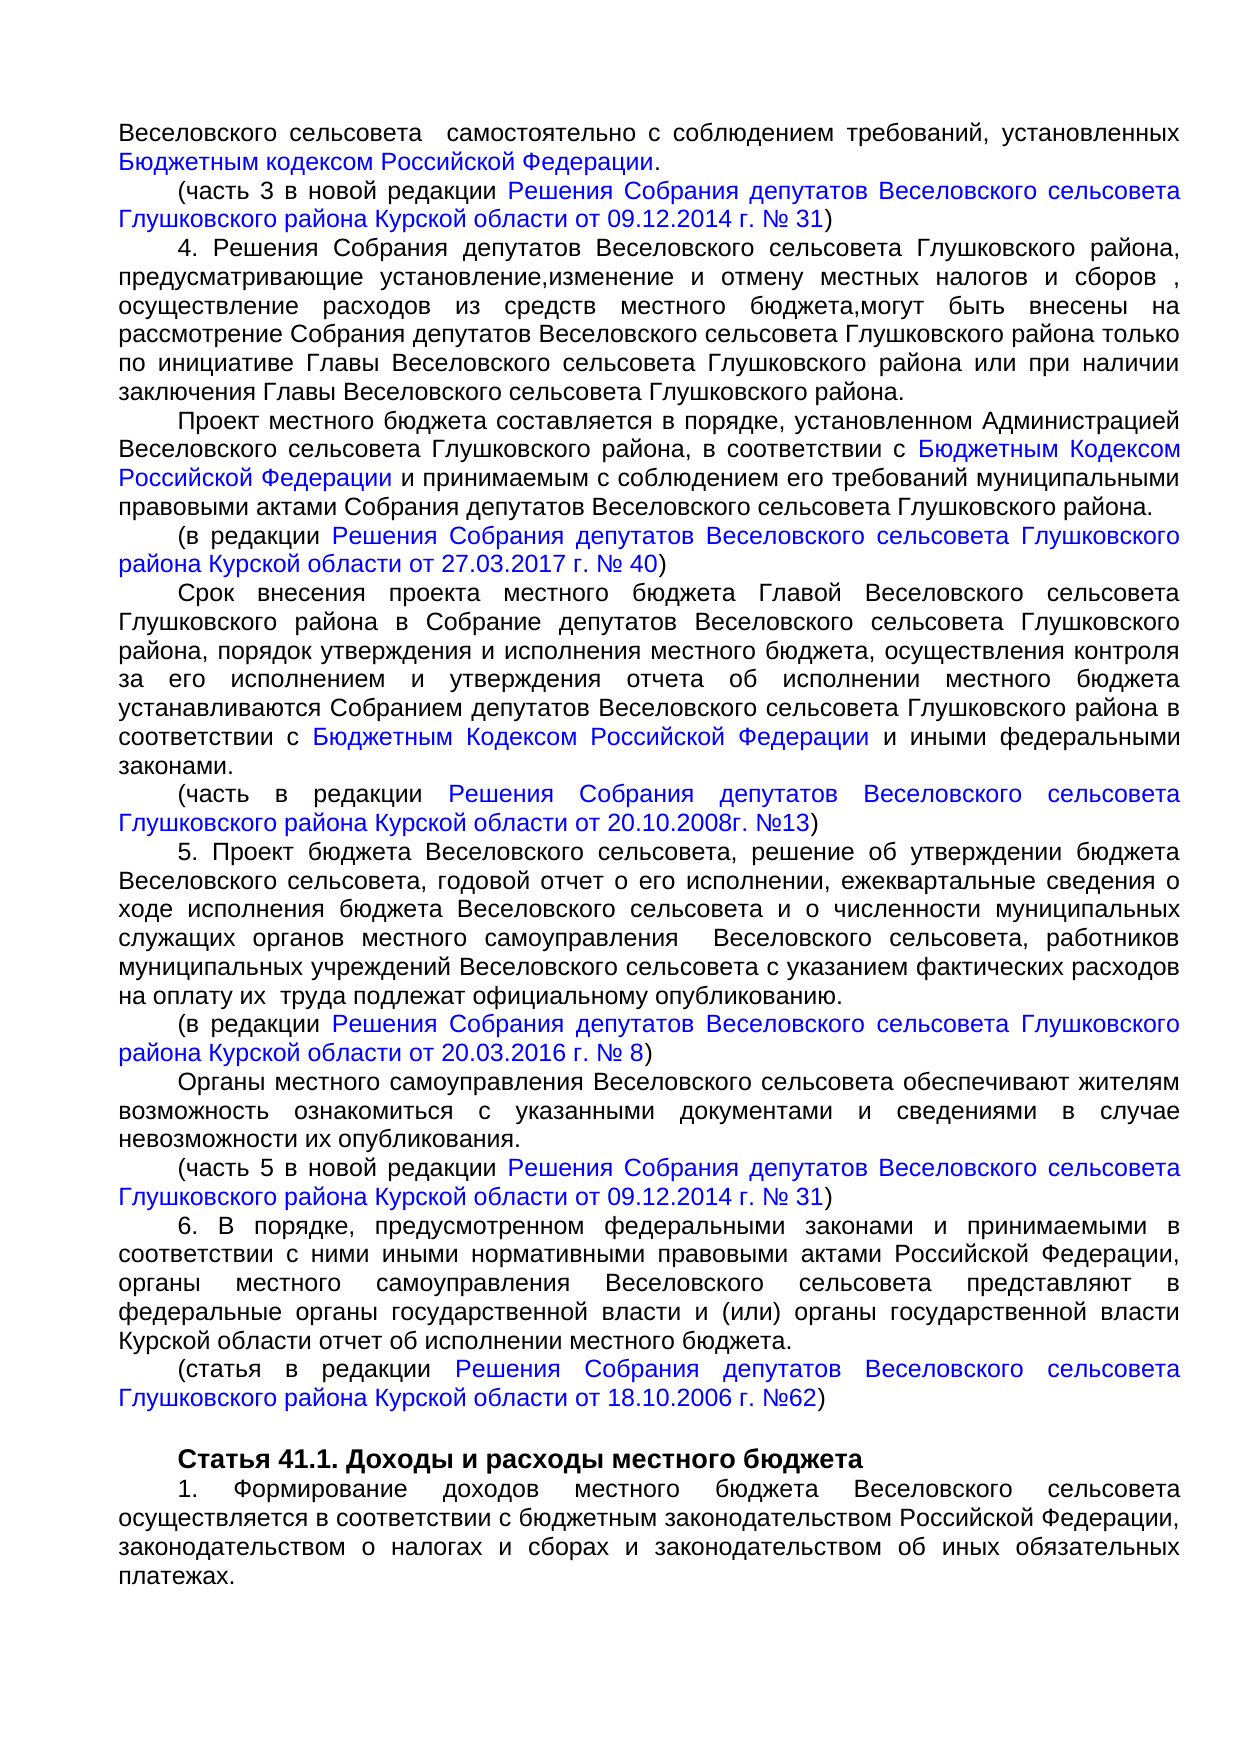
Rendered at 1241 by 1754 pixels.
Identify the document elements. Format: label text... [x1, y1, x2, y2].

text 5. Проект бюджета Веселовского сельсовета, решение об утверждении бюджета Веселовского сельсовета, годовой отчет о его исполнении, ежеквартальные сведения о ходе исполнения бюджета Веселовского сельсовета и о численности муниципальных служащих органов местного самоуправления Веселовского сельсовета, работников муниципальных учреждений Веселовского сельсовета с указанием фактических расходов на оплату их труда подлежат официальному опубликованию. [118, 837, 1181, 1009]
text (в редакции Решения Собрания депутатов Веселовского сельсовета Глушковского района Курской области от 27.03.2017 г. № 40) [118, 521, 1181, 578]
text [118, 118, 1181, 176]
text (в редакции Решения Собрания депутатов Веселовского сельсовета Глушковского района Курской области от 20.03.2016 г. № 8) [118, 1009, 1181, 1067]
text Проект местного бюджета составляется в порядке, установленном Администрацией Веселовского сельсовета Глушковского района, в соответствии с Бюджетным Кодексом Российской Федерации и принимаемым с соблюдением его требований муниципальными правовыми актами Собрания депутатов Веселовского сельсовета Глушковского района. [118, 406, 1181, 521]
text (часть 5 в новой редакции Решения Собрания депутатов Веселовского сельсовета Глушковского района Курской области от 09.12.2014 г. № 31) [118, 1153, 1181, 1211]
text (часть в редакции Решения Собрания депутатов Веселовского сельсовета Глушковского района Курской области от 20.10.2008г. №13) [118, 779, 1181, 837]
text Органы местного самоуправления Веселовского сельсовета обеспечивают жителям возможность ознакомиться с указанными документами и сведениями в случае невозможности их опубликования. [118, 1067, 1181, 1153]
text 4. Решения Собрания депутатов Веселовского сельсовета Глушковского района, предусматривающие установление,изменение и отмену местных налогов и сборов , осуществление расходов из средств местного бюджета,могут быть внесены на рассмотрение Собрания депутатов Веселовского сельсовета Глушковского района только по инициативе Главы Веселовского сельсовета Глушковского района или при наличии заключения Главы Веселовского сельсовета Глушковского района. [118, 233, 1181, 406]
text (часть 3 в новой редакции Решения Собрания депутатов Веселовского сельсовета Глушковского района Курской области от 09.12.2014 г. № 31) [118, 176, 1181, 233]
text Срок внесения проекта местного бюджета Главой Веселовского сельсовета Глушковского района в Собрание депутатов Веселовского сельсовета Глушковского района, порядок утверждения и исполнения местного бюджета, осуществления контроля за его исполнением и утверждения отчета об исполнении местного бюджета устанавливаются Собранием депутатов Веселовского сельсовета Глушковского района в соответствии с Бюджетным Кодексом Российской Федерации и иными федеральными законами. [118, 578, 1181, 779]
text 1. Формирование доходов местного бюджета Веселовского сельсовета осуществляется в соответствии с бюджетным законодательством Российской Федерации, законодательством о налогах и сборах и законодательством об иных обязательных платежах. [118, 1474, 1181, 1589]
text 6. В порядке, предусмотренном федеральными законами и принимаемыми в соответствии с ними иными нормативными правовыми актами Российской Федерации, органы местного самоуправления Веселовского сельсовета представляют в федеральные органы государственной власти и (или) органы государственной власти Курской области отчет об исполнении местного бюджета. [118, 1211, 1181, 1354]
text (статья в редакции Решения Собрания депутатов Веселовского сельсовета Глушковского района Курской области от 18.10.2006 г. №62) [118, 1354, 1181, 1412]
text Статья 41.1. Доходы и расходы местного бюджета [118, 1443, 1181, 1474]
